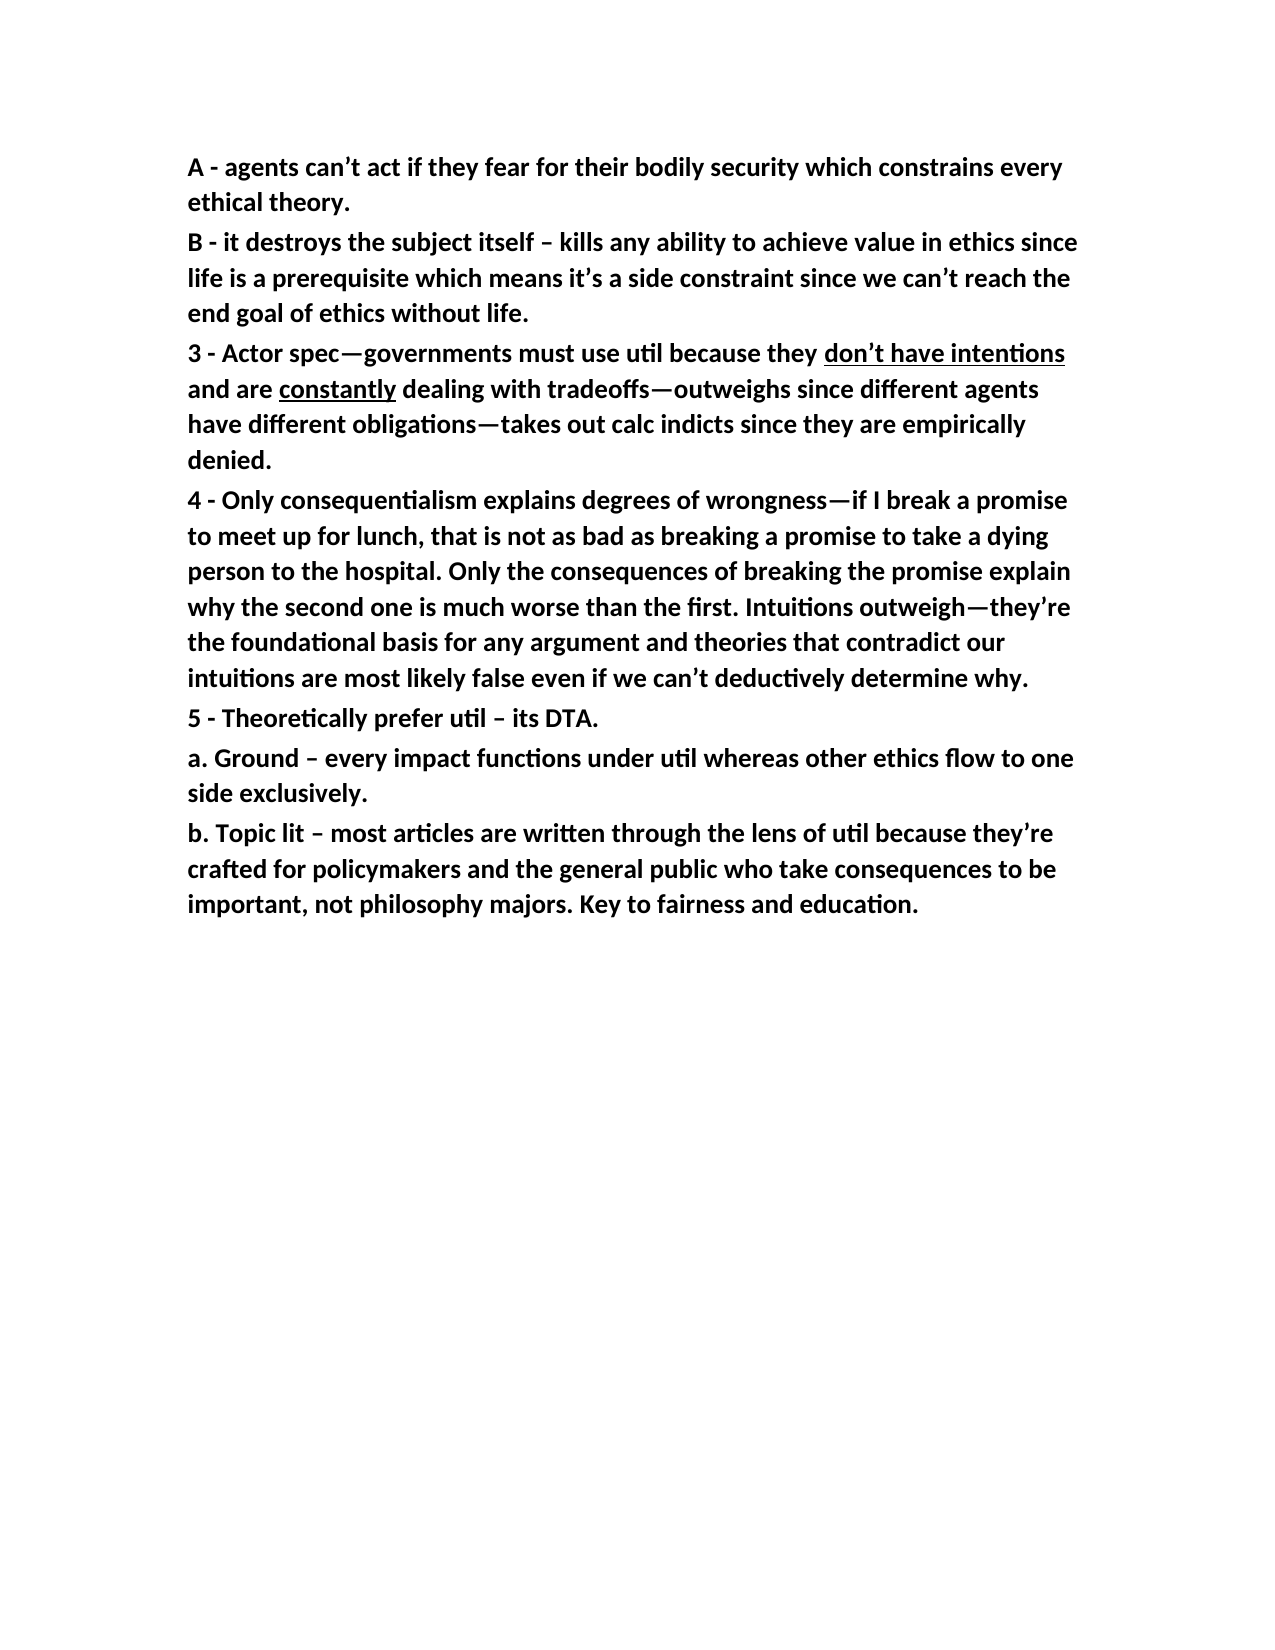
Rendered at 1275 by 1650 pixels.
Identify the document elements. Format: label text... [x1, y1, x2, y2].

subtitle 4 - Only consequentialism explains degrees of wrongness—if I break a promise to meet up for lunch, that is not as bad as breaking a promise to take a dying person to the hospital. Only the consequences of breaking the promise explain why the second one is much worse than the first. Intuitions outweigh—they’re the foundational basis for any argument and theories that contradict our intuitions are most likely false even if we can’t deductively determine why. [187, 483, 1087, 694]
subtitle a. Ground – every impact functions under util whereas other ethics flow to one side exclusively. [187, 741, 1087, 809]
subtitle 3 - Actor spec—governments must use util because they don’t have intentions and are constantly dealing with tradeoffs—outweighs since different agents have different obligations—takes out calc indicts since they are empirically denied. [187, 336, 1087, 476]
subtitle A - agents can’t act if they fear for their bodily security which constrains every ethical theory. [187, 150, 1087, 219]
subtitle 5 - Theoretically prefer util – its DTA. [187, 701, 1087, 734]
subtitle b. Topic lit – most articles are written through the lens of util because they’re crafted for policymakers and the general public who take consequences to be important, not philosophy majors. Key to fairness and education. [187, 816, 1087, 921]
subtitle B - it destroys the subject itself – kills any ability to achieve value in ethics since life is a prerequisite which means it’s a side constraint since we can’t reach the end goal of ethics without life. [187, 225, 1087, 330]
